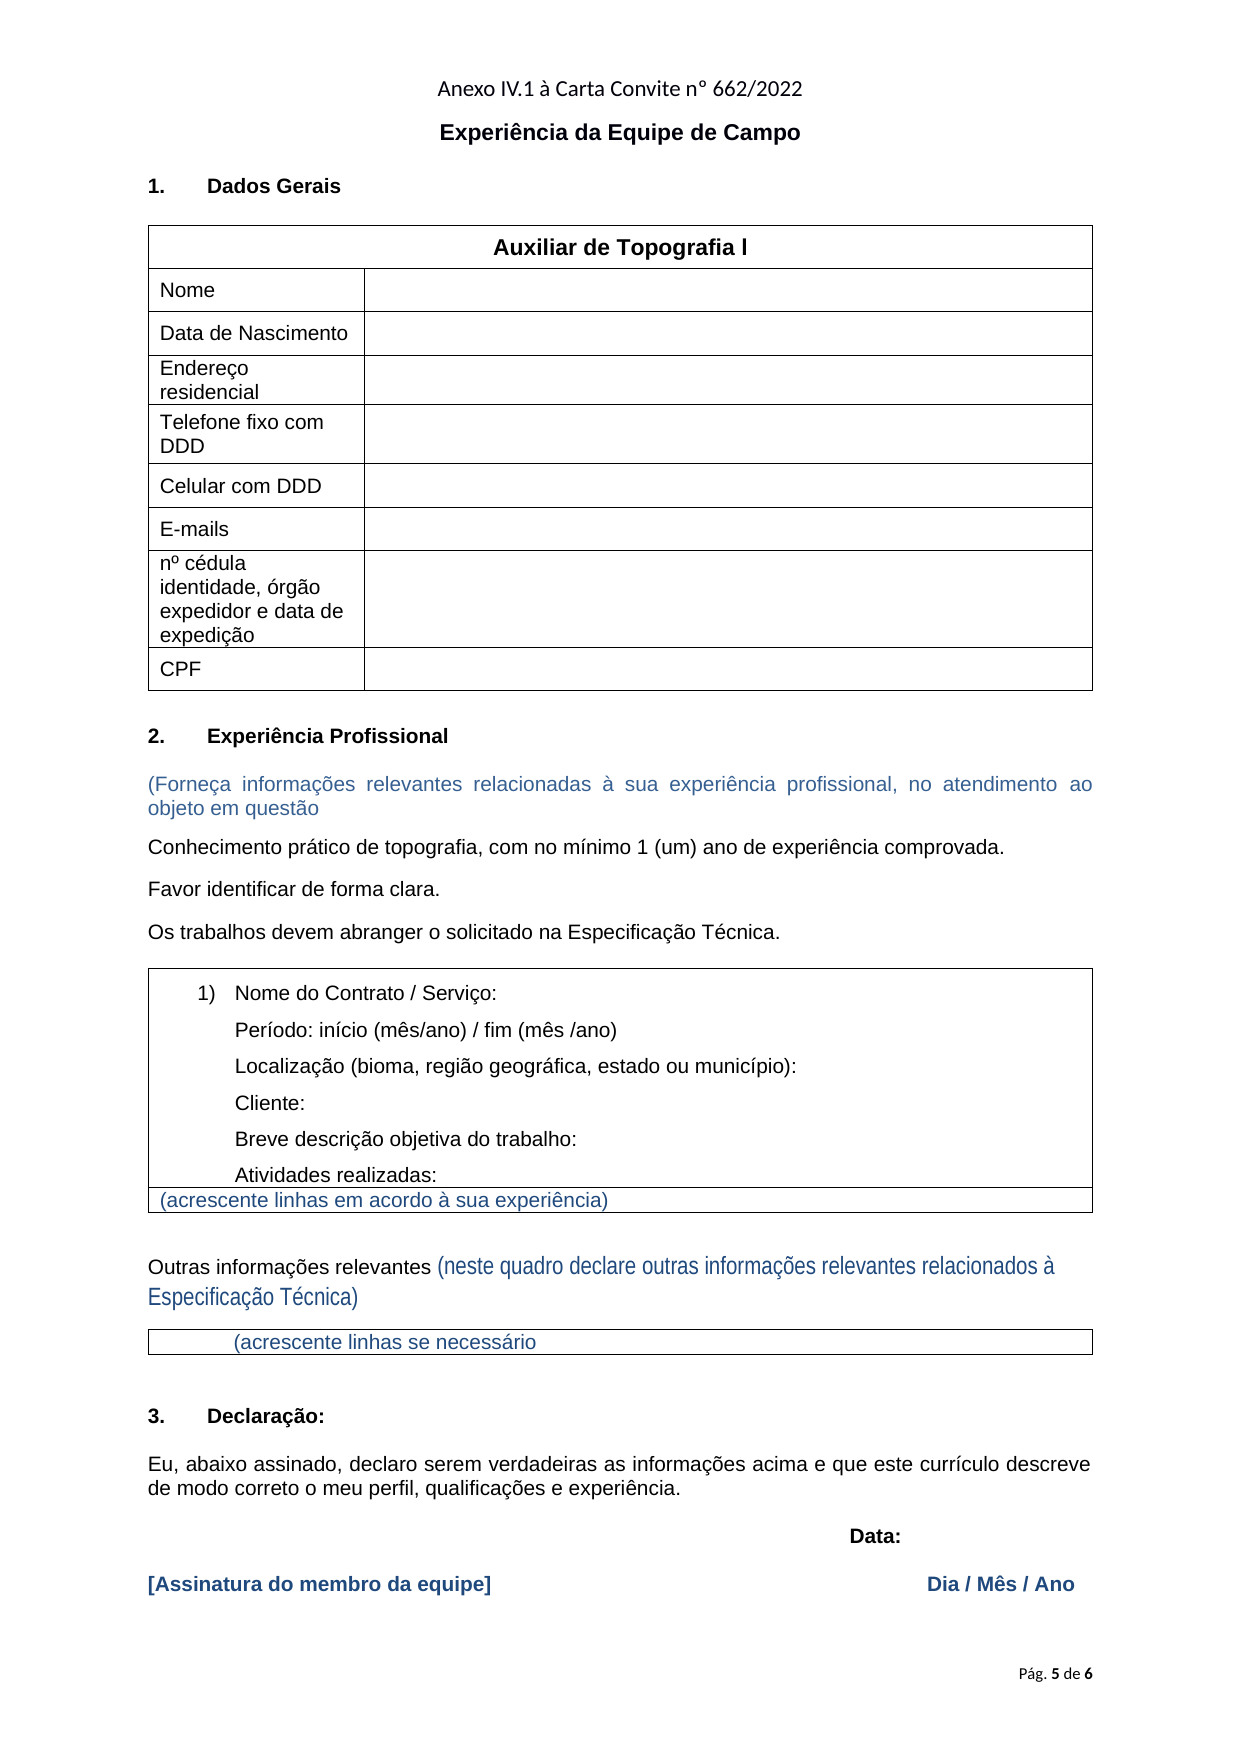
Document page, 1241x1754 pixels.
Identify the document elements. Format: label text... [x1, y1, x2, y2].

table_cell Telefone fixo com DDD [149, 405, 364, 463]
table_cell Endereço residencial [149, 356, 364, 403]
list Dados Gerais [148, 174, 1092, 198]
table_cell nº cédula identidade, órgão expedidor e data de expedição [149, 551, 364, 647]
table_header Auxiliar de Topografia l [149, 226, 1092, 268]
table_cell [365, 551, 1092, 647]
table_header Nome do Contrato / Serviço: Período: início (mês/ano) / fim (mês /ano) Localização (bioma, região geográfica, estado ou município): Cliente: Breve descrição objetiva do trabalho: Atividades realizadas: [149, 969, 1092, 1187]
list Declaração: [148, 1403, 1092, 1427]
table_cell [365, 405, 1092, 463]
text Conhecimento prático de topografia, com no mínimo 1 (um) ano de experiência comprovada. [148, 834, 1092, 858]
table_cell [365, 464, 1092, 507]
text Os trabalhos devem abranger o solicitado na Especificação Técnica. [148, 919, 1092, 943]
table_cell [365, 356, 1092, 403]
table_cell E-mails [149, 508, 364, 550]
table_cell [365, 508, 1092, 550]
table_cell (acrescente linhas em acordo à sua experiência) [149, 1188, 1092, 1212]
text Data: [148, 1524, 1092, 1548]
text Eu, abaixo assinado, declaro serem verdadeiras as informações acima e que este currículo descreve de modo correto o meu perfil, qualificações e experiência. [148, 1452, 1092, 1500]
text [Assinatura do membro da equipe] Dia / Mês / Ano [148, 1572, 1092, 1596]
table_cell Data de Nascimento [149, 312, 364, 354]
text Outras informações relevantes (neste quadro declare outras informações relevantes relacionados à Especificação Técnica) [148, 1251, 1092, 1310]
table_cell Celular com DDD [149, 464, 364, 507]
table_cell Nome [149, 269, 364, 311]
table_header (acrescente linhas se necessário [149, 1330, 1092, 1354]
table_cell [365, 648, 1092, 690]
table_cell [365, 269, 1092, 311]
table_cell CPF [149, 648, 364, 690]
table_cell [365, 312, 1092, 354]
list Experiência Profissional [148, 724, 1092, 748]
text (Forneça informações relevantes relacionadas à sua experiência profissional, no atendimento ao objeto em questão [148, 772, 1092, 820]
text Favor identificar de forma clara. [148, 877, 1092, 901]
